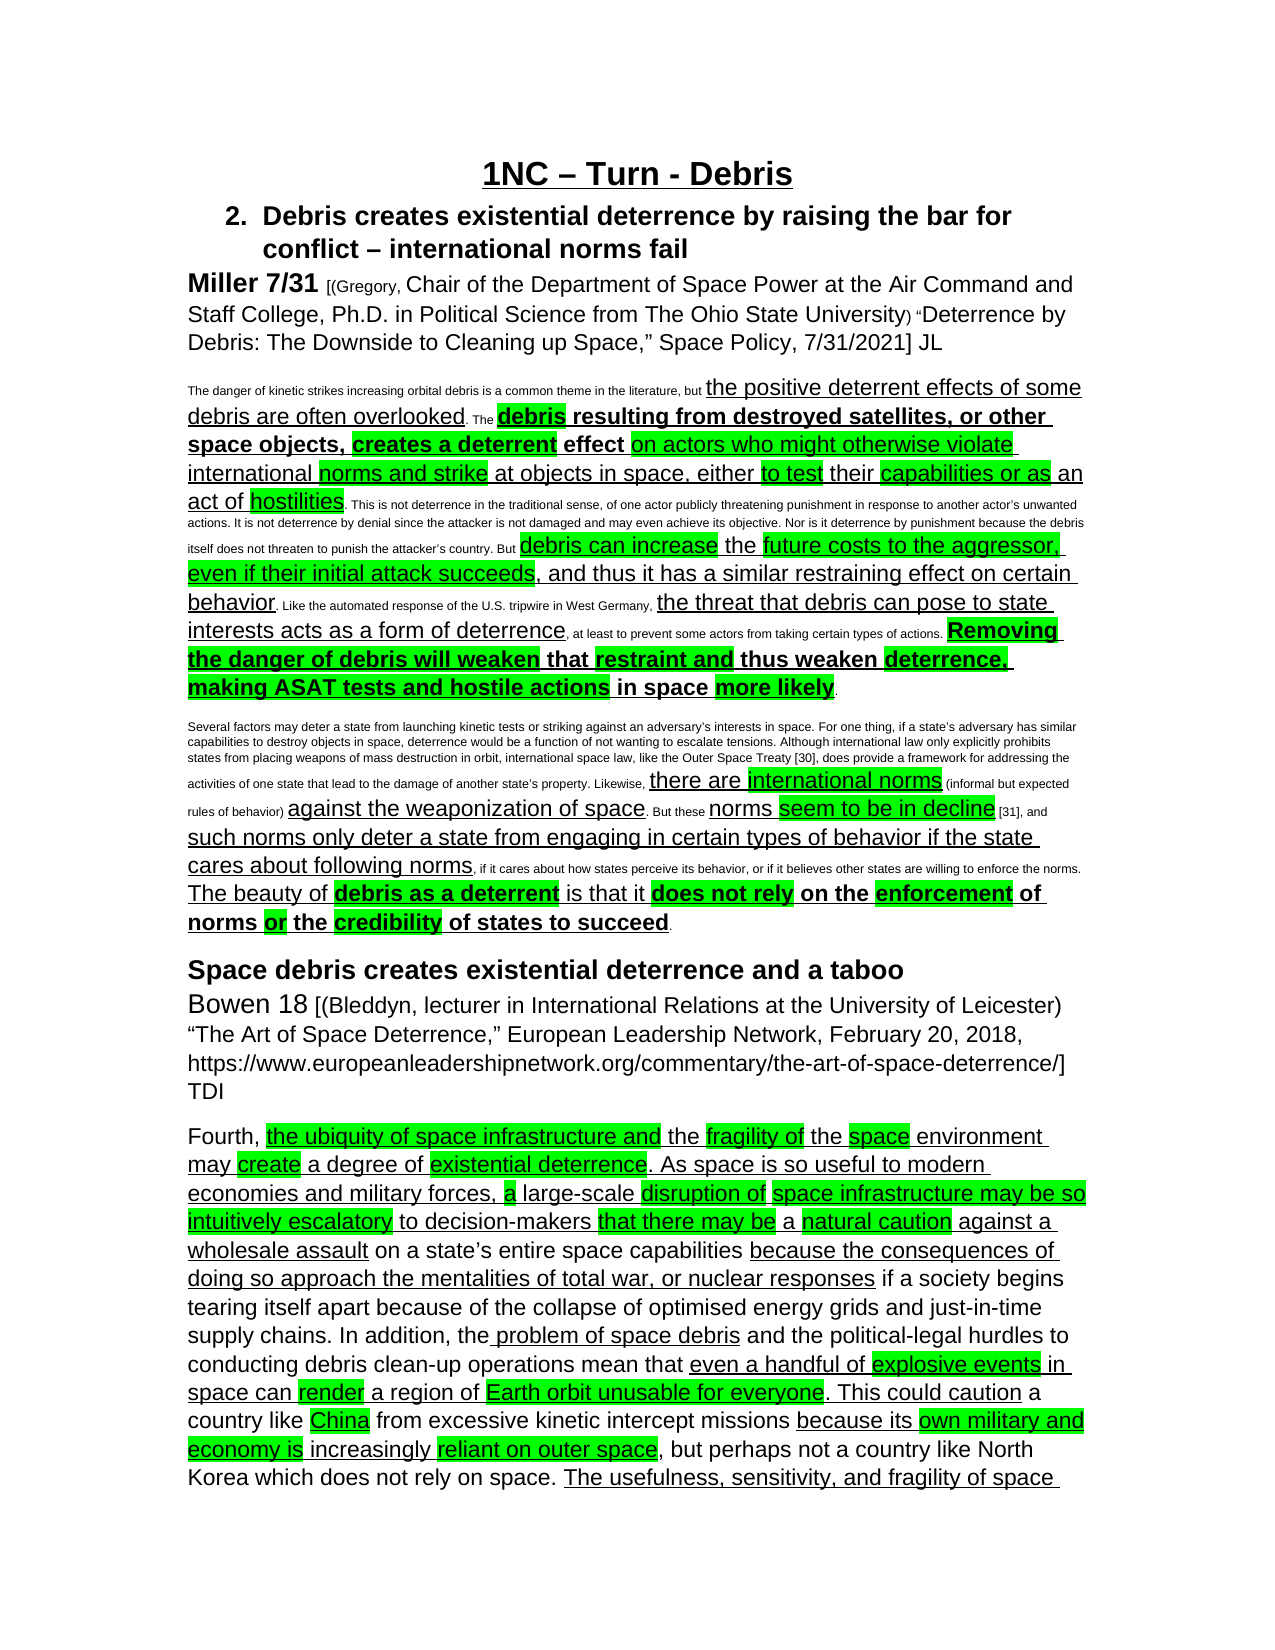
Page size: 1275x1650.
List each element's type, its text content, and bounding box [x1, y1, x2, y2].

text The danger of kinetic strikes increasing orbital debris is a common theme in the literature, but the positive deterrent effects of some debris are often overlooked. The debris resulting from destroyed satellites, or other space objects, creates a deterrent effect on actors who might otherwise violate international norms and strike at objects in space, either to test their capabilities or as an act of hostilities. This is not deterrence in the traditional sense, of one actor publicly threatening punishment in response to another actor’s unwanted actions. It is not deterrence by denial since the attacker is not damaged and may even achieve its objective. Nor is it deterrence by punishment because the debris itself does not threaten to punish the attacker’s country. But debris can increase the future costs to the aggressor, even if their initial attack succeeds, and thus it has a similar restraining effect on certain behavior. Like the automated response of the U.S. tripwire in West Germany, the threat that debris can pose to state interests acts as a form of deterrence, at least to prevent some actors from taking certain types of actions. Removing the danger of debris will weaken that restraint and thus weaken deterrence, making ASAT tests and hostile actions in space more likely. [187, 374, 1087, 700]
subtitle Debris creates existential deterrence by raising the bar for conflict – international norms fail [225, 200, 1087, 265]
text Miller 7/31 [(Gregory, Chair of the Department of Space Power at the Air Command and Staff College, Ph.D. in Political Science from The Ohio State University) “Deterrence by Debris: The Downside to Cleaning up Space,” Space Policy, 7/31/2021] JL [187, 267, 1087, 355]
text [187, 1123, 1087, 1491]
text Several factors may deter a state from launching kinetic tests or striking against an adversary’s interests in space. For one thing, if a state’s adversary has similar capabilities to destroy objects in space, deterrence would be a function of not wanting to escalate tensions. Although international law only explicitly prohibits states from placing weapons of mass destruction in orbit, international space law, like the Outer Space Treaty [30], does provide a framework for addressing the activities of one state that lead to the damage of another state’s property. Likewise, there are international norms (informal but expected rules of behavior) against the weaponization of space. But these norms seem to be in decline [31], and such norms only deter a state from engaging in certain types of behavior if the state cares about following norms, if it cares about how states perceive its behavior, or if it believes other states are willing to enforce the norms. The beauty of debris as a deterrent is that it does not rely on the enforcement of norms or the credibility of states to succeed. [187, 719, 1087, 935]
text Bowen 18 [(Bleddyn, lecturer in International Relations at the University of Leicester) “The Art of Space Deterrence,” European Leadership Network, February 20, 2018, https://www.europeanleadershipnetwork.org/commentary/the-art-of-space-deterrence/] TDI [187, 988, 1087, 1104]
subtitle Space debris creates existential deterrence and a taboo [187, 954, 1087, 985]
subtitle 1NC – Turn - Debris [187, 154, 1087, 193]
